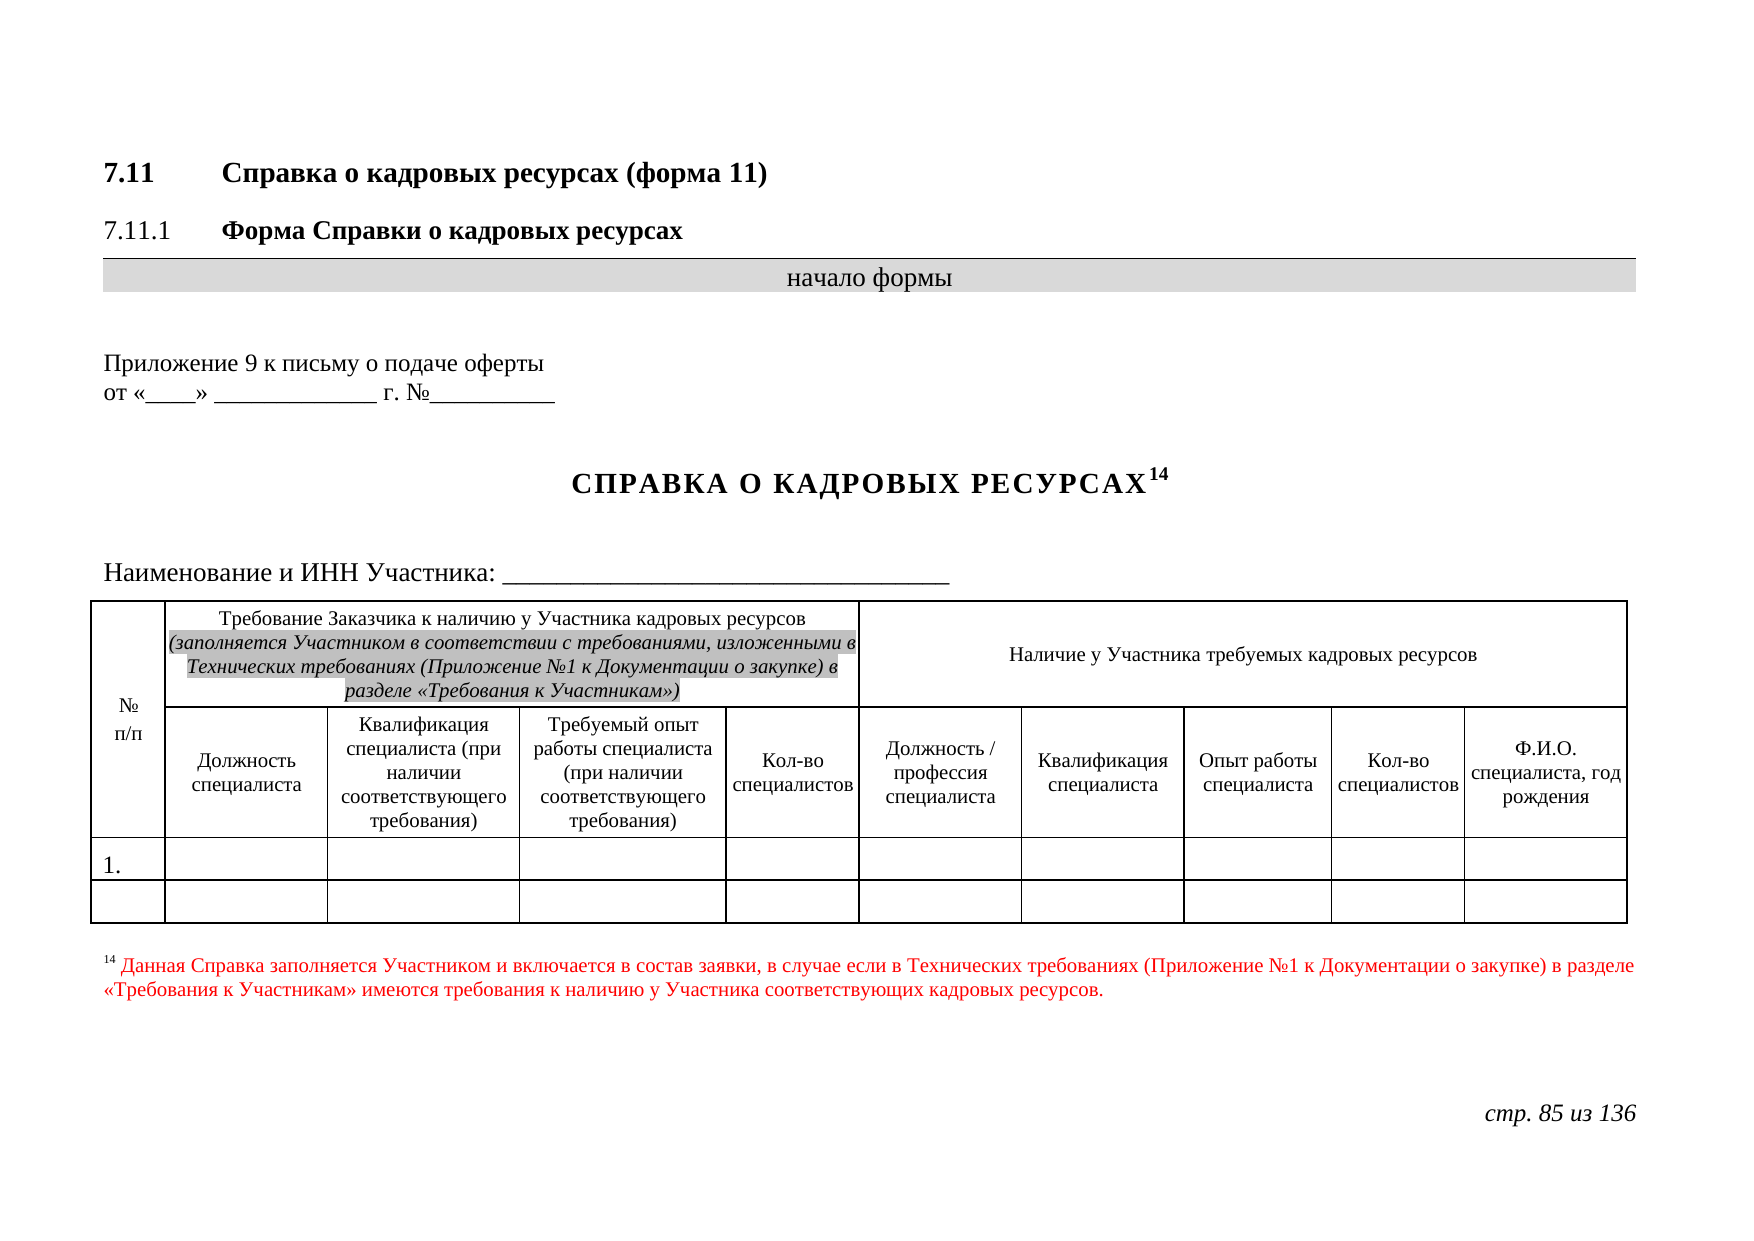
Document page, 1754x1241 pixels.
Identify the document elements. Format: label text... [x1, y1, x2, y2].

table_cell Квалификация специалиста [1022, 708, 1183, 836]
table_cell [328, 838, 519, 879]
table_cell [92, 881, 164, 922]
table_header Требование Заказчика к наличию у Участника кадровых ресурсов (заполняется Участником в соответствии с требованиями, изложенными в Технических требованиях (Приложение №1 к Документации о закупке) в разделе «Требования к Участникам») [166, 602, 858, 706]
table_cell [860, 881, 1021, 922]
table_cell [166, 881, 327, 922]
table_cell [1332, 838, 1464, 879]
subtitle Справка о кадровых ресурсах (форма 11) [103, 156, 1636, 189]
table_cell Должность специалиста [166, 708, 327, 836]
text Справка о кадровых ресурсах [103, 462, 1636, 500]
table_cell [1465, 881, 1626, 922]
table_cell [520, 881, 725, 922]
table_cell Кол-во специалистов [727, 708, 858, 836]
table_cell [1185, 881, 1331, 922]
table_header Наличие у Участника требуемых кадровых ресурсов [860, 602, 1626, 706]
table_cell Ф.И.О. специалиста, год рождения [1465, 708, 1626, 836]
table_header № п/п [92, 602, 164, 836]
table_cell [727, 838, 858, 879]
table_cell [92, 838, 164, 879]
text начало формы [103, 259, 1636, 292]
text Наименование и ИНН Участника: _________________________________ [103, 556, 1636, 587]
table_cell [1022, 881, 1183, 922]
table_cell [1332, 881, 1464, 922]
table_cell [520, 838, 725, 879]
text Приложение 9 к письму о подаче оферты от «____» _____________ г. №__________ [103, 348, 1636, 406]
table_cell Кол-во специалистов [1332, 708, 1464, 836]
table_cell [727, 881, 858, 922]
table_cell Квалификация специалиста (при наличии соответствующего требования) [328, 708, 519, 836]
table_cell [1465, 838, 1626, 879]
table_cell Требуемый опыт работы специалиста (при наличии соответствующего требования) [520, 708, 725, 836]
table_cell Опыт работы специалиста [1185, 708, 1331, 836]
table_cell [1185, 838, 1331, 879]
text Форма Справки о кадровых ресурсах [103, 214, 1636, 245]
table_cell [328, 881, 519, 922]
table_cell [166, 838, 327, 879]
table_cell [1022, 838, 1183, 879]
table_cell [860, 838, 1021, 879]
table_cell Должность / профессия специалиста [860, 708, 1021, 836]
